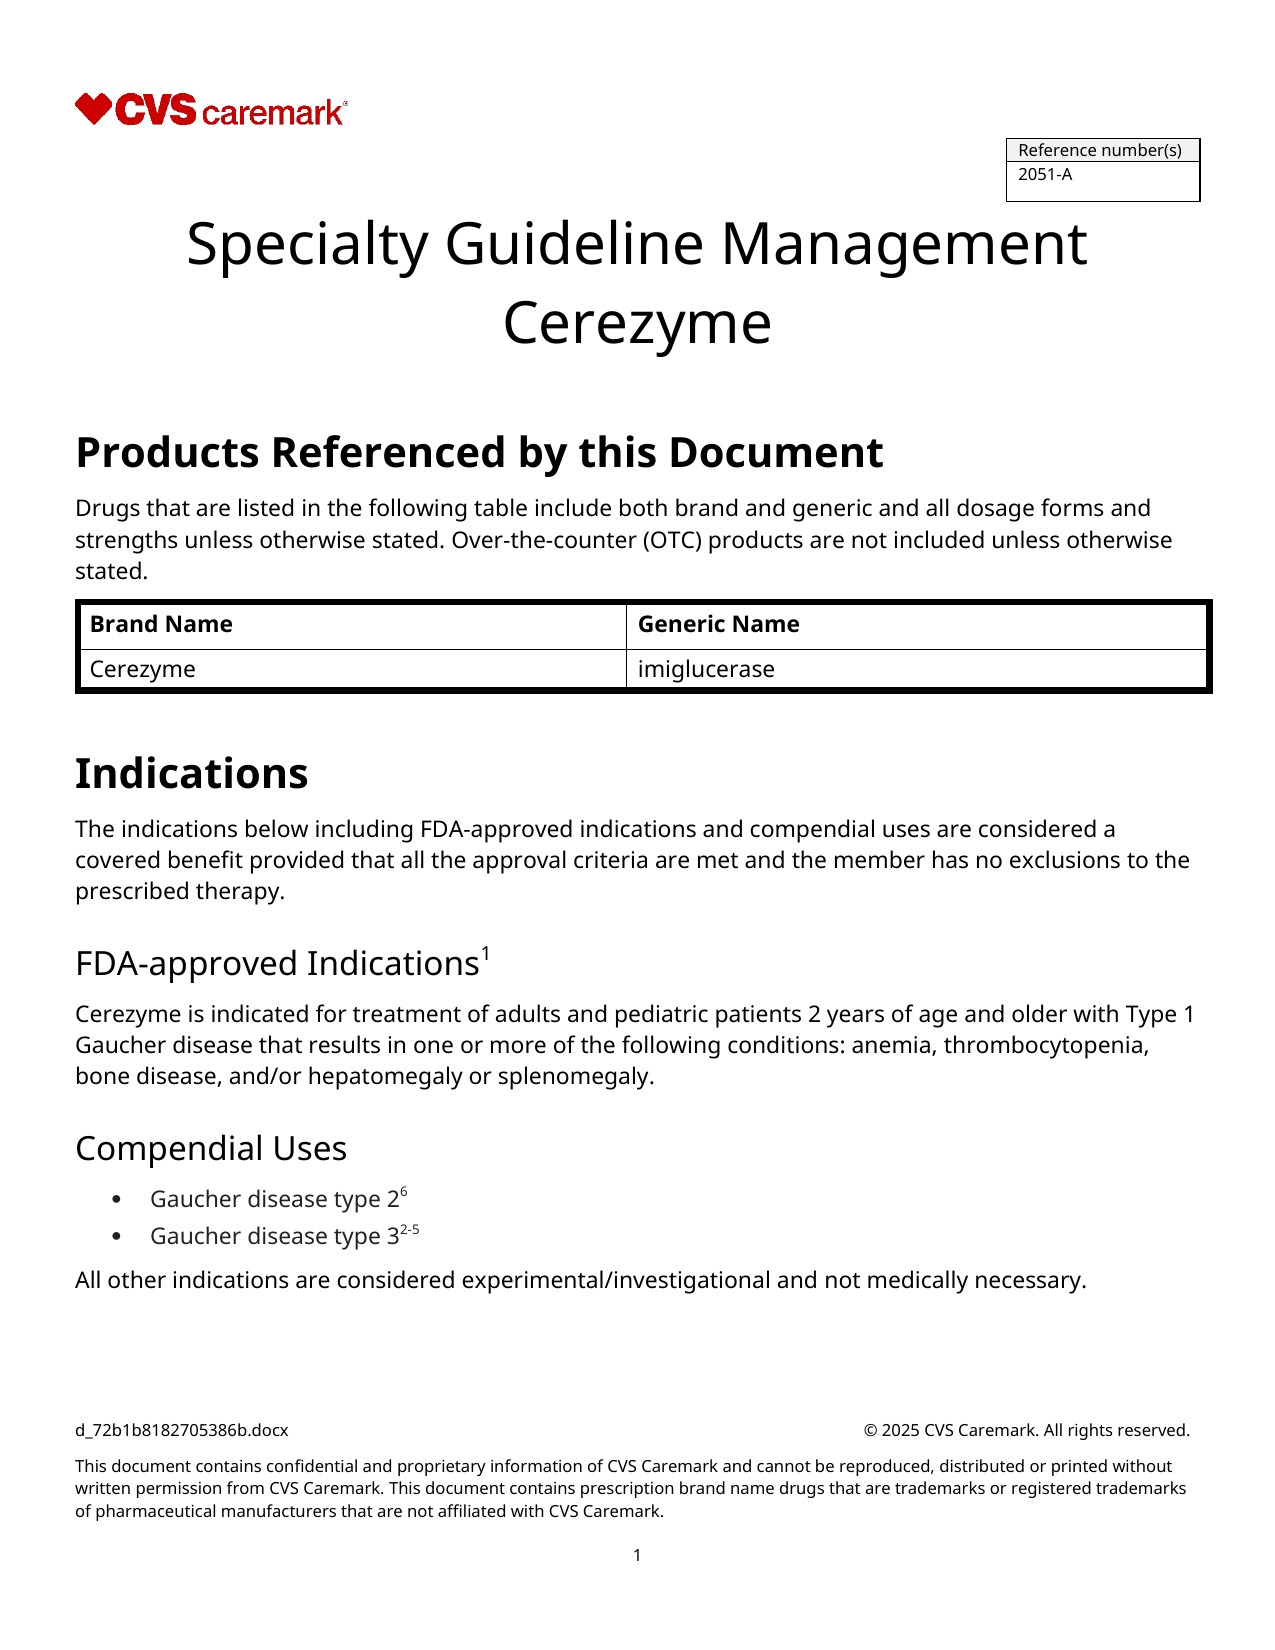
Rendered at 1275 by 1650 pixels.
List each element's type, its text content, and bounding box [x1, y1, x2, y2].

table_cell 2051-A [1007, 162, 1199, 201]
subtitle FDA-approved Indications1 [75, 940, 1200, 985]
picture [75, 93, 348, 125]
subtitle Indications [75, 743, 1200, 800]
subtitle Products Referenced by this Document [75, 423, 1200, 480]
list Gaucher disease type 32-5 [112, 1220, 1200, 1252]
table_header Generic Name [627, 605, 1206, 648]
table_header Brand Name [81, 605, 626, 648]
subtitle Specialty Guideline Management Cerezyme [75, 202, 1200, 361]
table_cell Cerezyme [81, 650, 626, 687]
text The indications below including FDA-approved indications and compendial uses are considered a covered benefit provided that all the approval criteria are met and the member has no exclusions to the prescribed therapy. [75, 813, 1200, 907]
text All other indications are considered experimental/investigational and not medically necessary. [75, 1264, 1200, 1295]
text Cerezyme is indicated for treatment of adults and pediatric patients 2 years of age and older with Type 1 Gaucher disease that results in one or more of the following conditions: anemia, thrombocytopenia, bone disease, and/or hepatomegaly or splenomegaly. [75, 998, 1200, 1092]
text Drugs that are listed in the following table include both brand and generic and all dosage forms and strengths unless otherwise stated. Over-the-counter (OTC) products are not included unless otherwise stated. [75, 492, 1200, 586]
table_header Reference number(s) [1007, 139, 1199, 161]
table_cell imiglucerase [627, 650, 1206, 687]
subtitle Compendial Uses [75, 1125, 1200, 1170]
list Gaucher disease type 26 [112, 1183, 1200, 1214]
